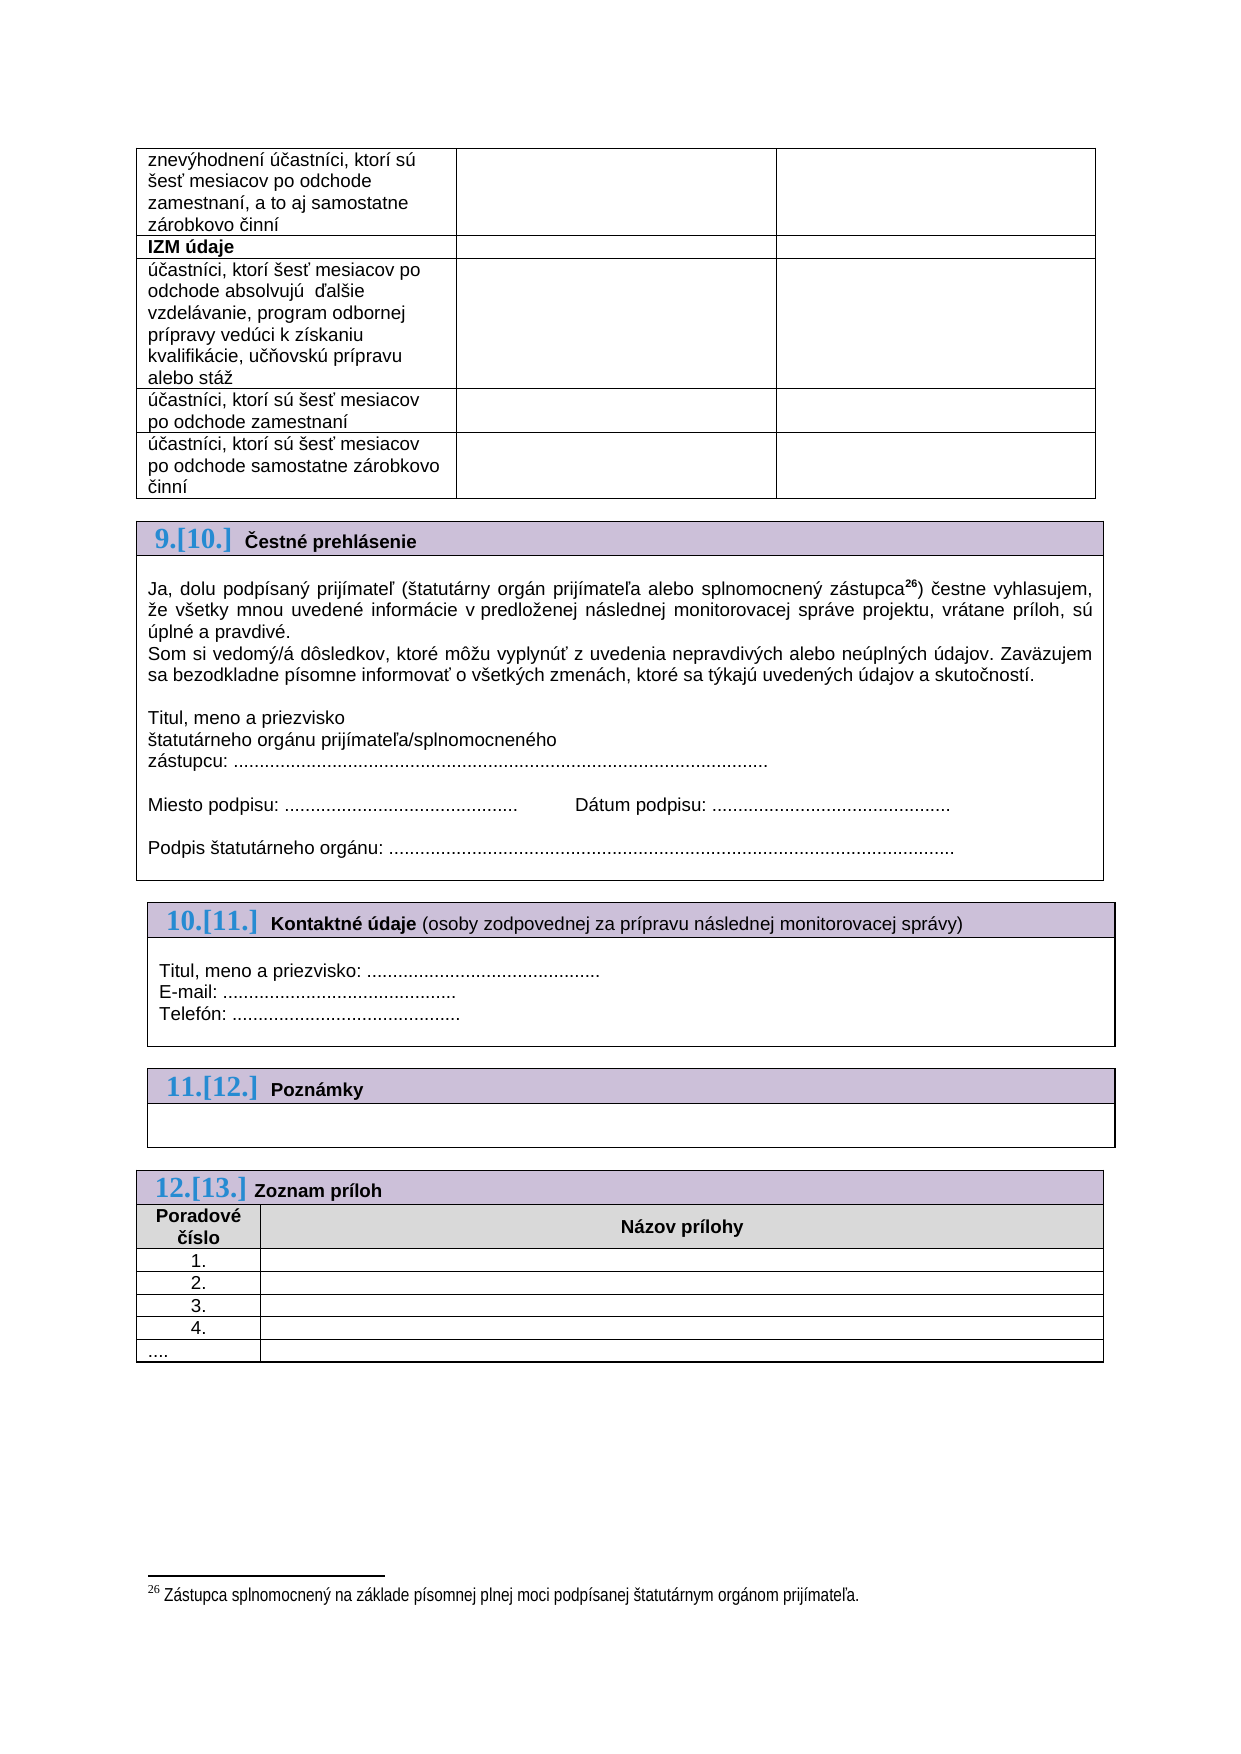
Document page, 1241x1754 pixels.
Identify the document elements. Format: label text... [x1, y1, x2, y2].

table_cell [777, 259, 1095, 388]
table_header Čestné prehlásenie [137, 522, 1103, 555]
table_cell [777, 389, 1095, 432]
table_cell [457, 149, 776, 235]
table_cell Titul, meno a priezvisko: ............................................. E-mail: ............................................. Telefón: ............................................ [148, 938, 1114, 1046]
table_cell [457, 236, 776, 258]
table_cell IZM údaje [137, 236, 456, 258]
table_cell účastníci, ktorí šesť mesiacov po odchode absolvujú ďalšie vzdelávanie, program odbornej prípravy vedúci k získaniu kvalifikácie, učňovskú prípravu alebo stáž [137, 259, 456, 388]
table_cell 3. [137, 1295, 260, 1316]
table_cell 2. [137, 1272, 260, 1293]
table_cell Ja, dolu podpísaný prijímateľ (štatutárny orgán prijímateľa alebo splnomocnený zástupca) čestne vyhlasujem, že všetky mnou uvedené informácie v predloženej následnej monitorovacej správe projektu, vrátane príloh, sú úplné a pravdivé. Som si vedomý/á dôsledkov, ktoré môžu vyplynúť z uvedenia nepravdivých alebo neúplných údajov. Zaväzujem sa bezodkladne písomne informovať o všetkých zmenách, ktoré sa týkajú uvedených údajov a skutočností. Titul, meno a priezvisko štatutárneho orgánu prijímateľa/splnomocneného zástupcu: ....................................................................................................... Miesto podpisu: ............................................. Dátum podpisu: .............................................. Podpis štatutárneho orgánu: ............................................................................................................. [137, 556, 1103, 879]
table_cell 4. [137, 1317, 260, 1339]
table_cell účastníci, ktorí sú šesť mesiacov po odchode zamestnaní [137, 389, 456, 432]
table_cell [261, 1272, 1103, 1293]
table_cell [457, 259, 776, 388]
table_cell [777, 149, 1095, 235]
table_cell Názov prílohy [261, 1205, 1103, 1248]
table_cell [261, 1317, 1103, 1339]
table_cell 1. [137, 1249, 260, 1271]
table_cell [261, 1249, 1103, 1271]
table_header Zoznam príloh [137, 1171, 1103, 1204]
table_cell [261, 1295, 1103, 1316]
table_cell [261, 1340, 1103, 1361]
table_cell [777, 236, 1095, 258]
table_header Poznámky [148, 1069, 1114, 1103]
table_cell [777, 433, 1095, 498]
table_cell účastníci, ktorí sú šesť mesiacov po odchode samostatne zárobkovo činní [137, 433, 456, 498]
table_cell .... [137, 1340, 260, 1361]
table_cell [148, 1104, 1114, 1147]
table_cell [457, 433, 776, 498]
table_cell Poradové číslo [137, 1205, 260, 1248]
table_cell [457, 389, 776, 432]
table_cell znevýhodnení účastníci, ktorí sú šesť mesiacov po odchode zamestnaní, a to aj samostatne zárobkovo činní [137, 149, 456, 235]
table_header Kontaktné údaje (osoby zodpovednej za prípravu následnej monitorovacej správy) [148, 903, 1114, 937]
